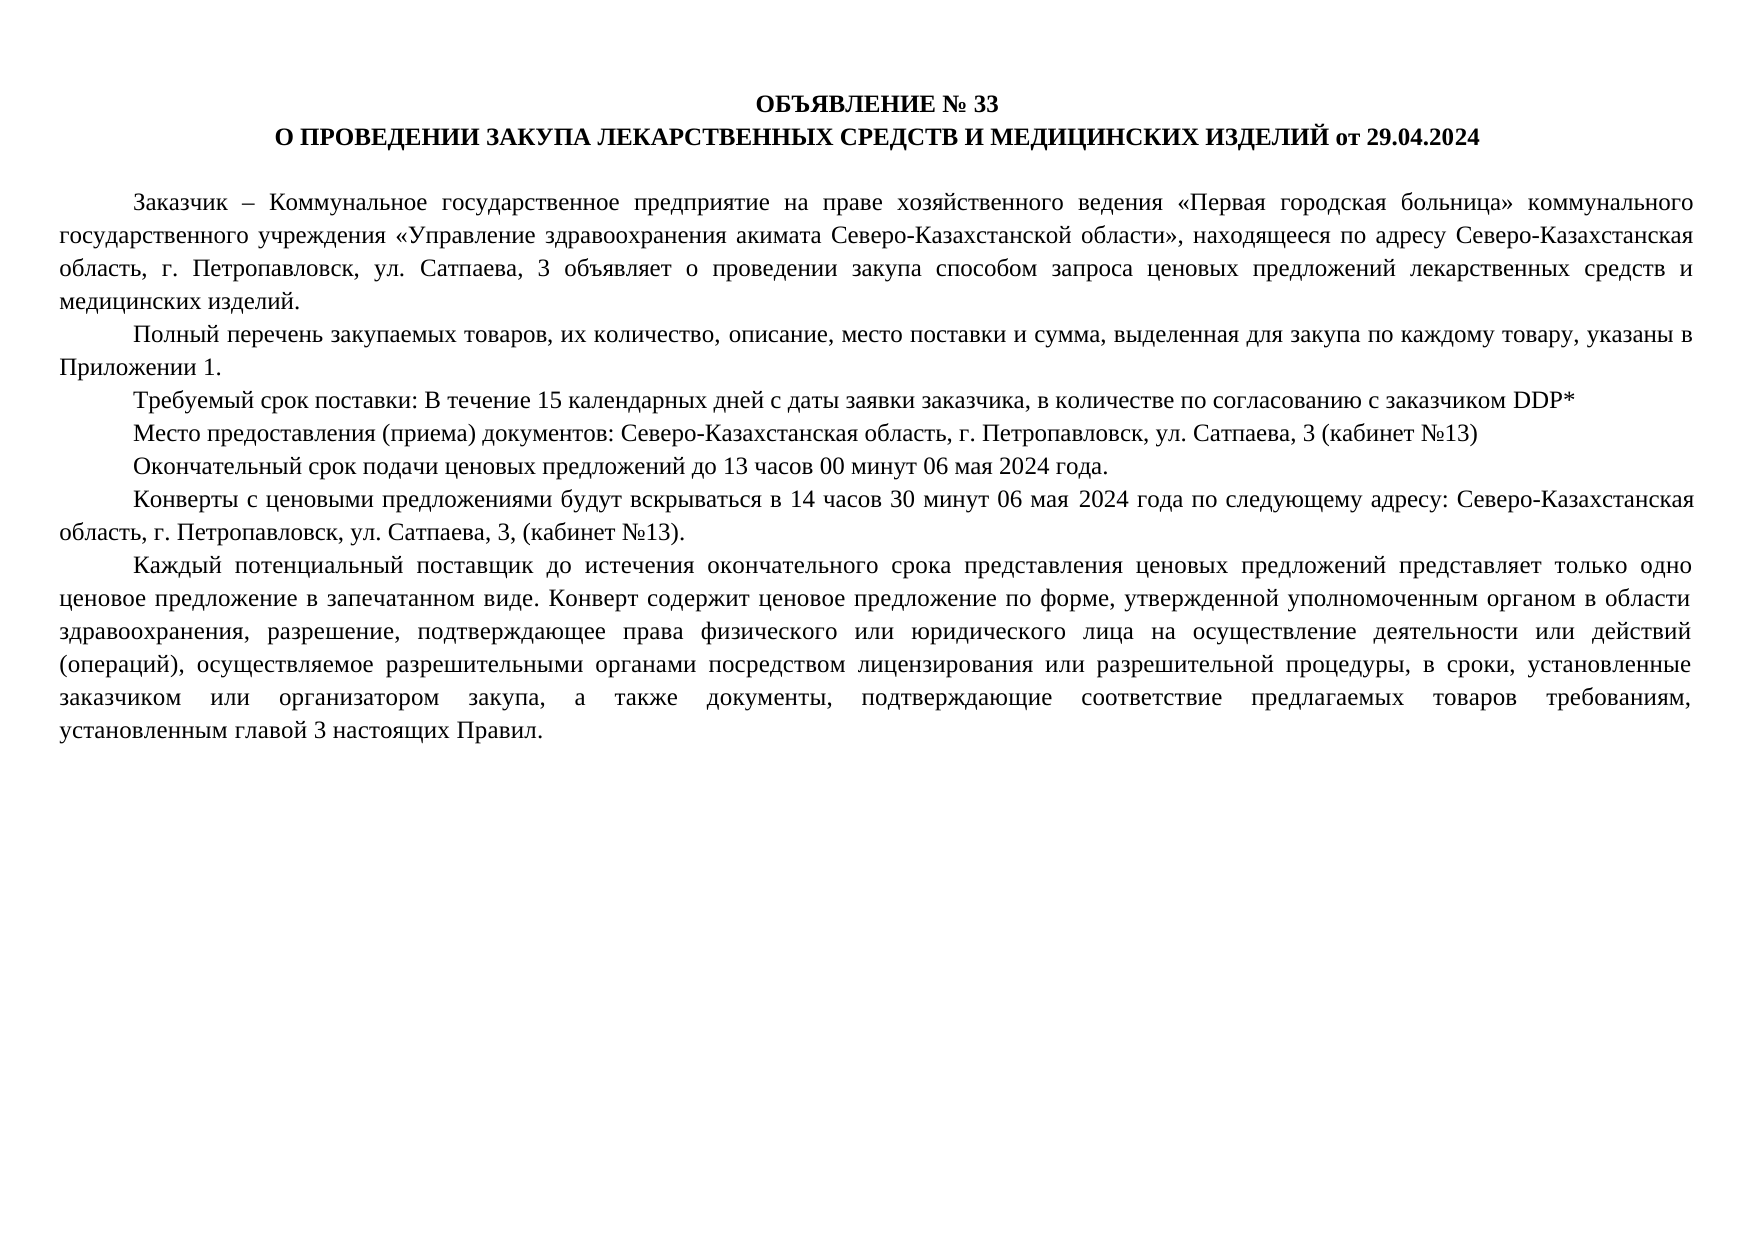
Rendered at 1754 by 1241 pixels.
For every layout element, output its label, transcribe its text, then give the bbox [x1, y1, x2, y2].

text Требуемый срок поставки: В течение 15 календарных дней с даты заявки заказчика, в количестве по согласованию с заказчиком DDP* [59, 385, 1695, 414]
text Место предоставления (приема) документов: Северо-Казахстанская область, г. Петропавловск, ул. Сатпаева, 3 (кабинет №13) [59, 418, 1695, 447]
text Окончательный срок подачи ценовых предложений до 13 часов 00 минут 06 мая 2024 года. [59, 451, 1695, 480]
text Каждый потенциальный поставщик до истечения окончательного срока представления ценовых предложений представляет только одно ценовое предложение в запечатанном виде. Конверт содержит ценовое предложение по форме, утвержденной уполномоченным органом в области здравоохранения, разрешение, подтверждающее права физического или юридического лица на осуществление деятельности или действий (операций), осуществляемое разрешительными органами посредством лицензирования или разрешительной процедуры, в сроки, установленные заказчиком или организатором закупа, а также документы, подтверждающие соответствие предлагаемых товаров требованиям, установленным главой 3 настоящих Правил. [59, 550, 1695, 584]
text Полный перечень закупаемых товаров, их количество, описание, место поставки и сумма, выделенная для закупа по каждому товару, указаны в Приложении 1. [59, 319, 1695, 381]
text Каждый потенциальный поставщик до истечения окончательного срока представления ценовых предложений представляет только одно ценовое предложение в запечатанном виде. Конверт содержит ценовое предложение по форме, утвержденной уполномоченным органом в области здравоохранения, разрешение, подтверждающее права физического или юридического лица на осуществление деятельности или действий (операций), осуществляемое разрешительными органами посредством лицензирования или разрешительной процедуры, в сроки, установленные заказчиком или организатором закупа, а также документы, подтверждающие соответствие предлагаемых товаров требованиям, установленным главой 3 настоящих Правил. [59, 711, 1695, 744]
text ОБЪЯВЛЕНИЕ № 33 [59, 89, 1695, 117]
text Конверты с ценовыми предложениями будут вскрываться в 14 часов 30 минут 06 мая 2024 года по следующему адресу: Северо-Казахстанская область, г. Петропавловск, ул. Сатпаева, 3, (кабинет №13). [59, 484, 1695, 546]
text О ПРОВЕДЕНИИ ЗАКУПА ЛЕКАРСТВЕННЫХ СРЕДСТВ И МЕДИЦИНСКИХ ИЗДЕЛИЙ от 29.04.2024 [59, 122, 1695, 150]
text Заказчик – Коммунальное государственное предприятие на праве хозяйственного ведения «Первая городская больница» коммунального государственного учреждения «Управление здравоохранения акимата Северо-Казахстанской области», находящееся по адресу Северо-Казахстанская область, г. Петропавловск, ул. Сатпаева, 3 объявляет о проведении закупа способом запроса ценовых предложений лекарственных средств и медицинских изделий. [59, 187, 1695, 315]
